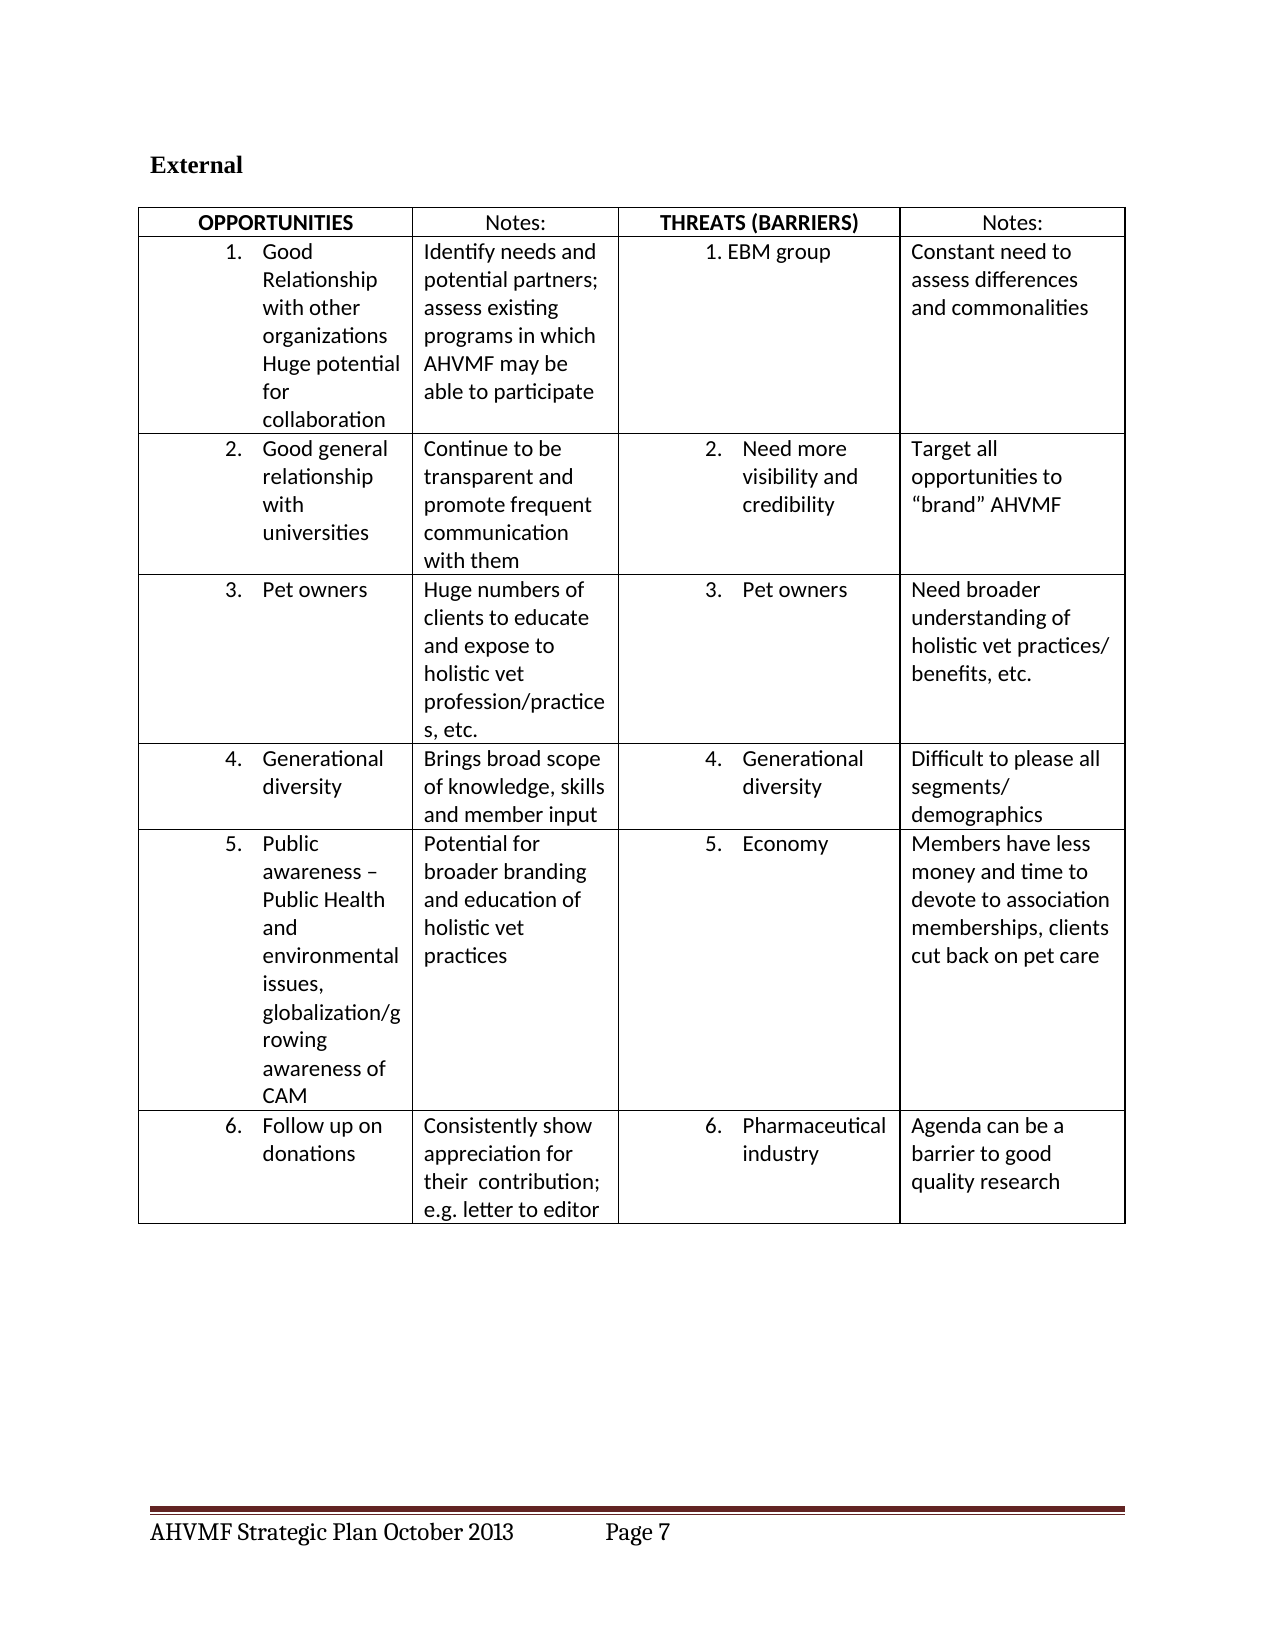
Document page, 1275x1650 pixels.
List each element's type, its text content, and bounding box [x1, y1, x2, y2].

table_cell Pet owners [139, 575, 412, 743]
table_cell Potential for broader branding and education of holistic vet practices [413, 830, 618, 1110]
table_header OPPORTUNITIES [139, 208, 412, 236]
table_cell Follow up on donations [139, 1111, 412, 1223]
table_cell Generational diversity [139, 744, 412, 828]
table_cell Need more visibility and credibility [619, 434, 899, 574]
table_cell Target all opportunities to “brand” AHVMF [901, 434, 1124, 574]
table_cell Constant need to assess differences and commonalities [901, 237, 1124, 433]
table_cell Members have less money and time to devote to association memberships, clients cut back on pet care [901, 830, 1124, 1110]
table_cell 1. EBM group [619, 237, 899, 433]
table_cell Identify needs and potential partners; assess existing programs in which AHVMF may be able to participate [413, 237, 618, 433]
table_cell Need broader understanding of holistic vet practices/ benefits, etc. [901, 575, 1124, 743]
table_header Notes: [413, 208, 618, 236]
table_cell Pharmaceutical industry [619, 1111, 899, 1223]
table_cell Continue to be transparent and promote frequent communication with them [413, 434, 618, 574]
table_cell Generational diversity [619, 744, 899, 828]
table_cell Good Relationship with other organizations Huge potential for collaboration [139, 237, 412, 433]
table_cell Brings broad scope of knowledge, skills and member input [413, 744, 618, 828]
table_cell Agenda can be a barrier to good quality research [901, 1111, 1124, 1223]
table_cell Pet owners [619, 575, 899, 743]
table_header Notes: [901, 208, 1124, 236]
table_cell Consistently show appreciation for their contribution; e.g. letter to editor [413, 1111, 618, 1223]
text External [150, 150, 1125, 179]
table_cell Good general relationship with universities [139, 434, 412, 574]
table_cell Economy [619, 830, 899, 1110]
table_cell Huge numbers of clients to educate and expose to holistic vet profession/practices, etc. [413, 575, 618, 743]
table_header THREATS (BARRIERS) [619, 208, 899, 236]
table_cell Public awareness – Public Health and environmental issues, globalization/growing awareness of CAM [139, 830, 412, 1110]
table_cell Difficult to please all segments/ demographics [901, 744, 1124, 828]
